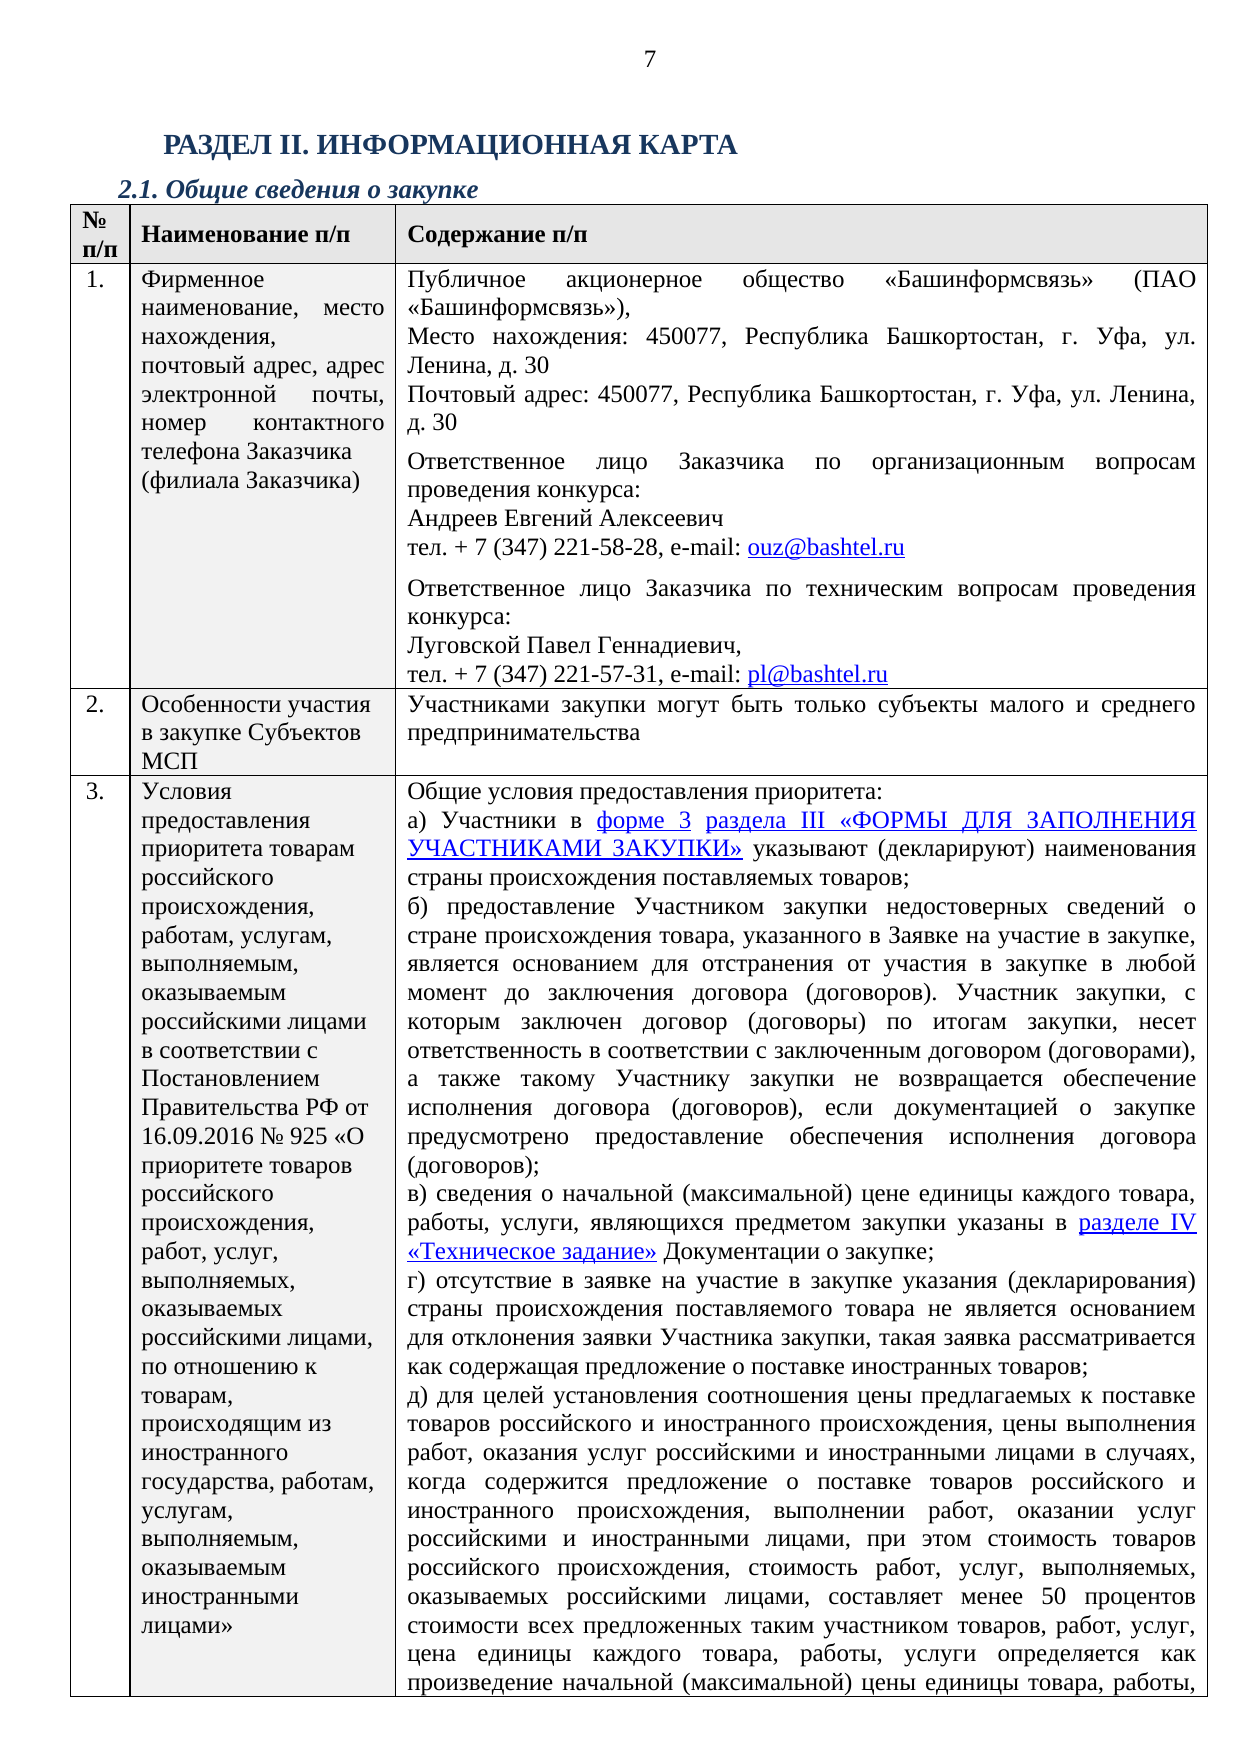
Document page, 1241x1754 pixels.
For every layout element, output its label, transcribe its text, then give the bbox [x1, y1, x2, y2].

table_header № п/п [71, 205, 129, 263]
table_header Наименование п/п [131, 205, 395, 263]
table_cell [131, 776, 395, 1696]
table_cell Участниками закупки могут быть только субъекты малого и среднего предпринимательства [396, 689, 1207, 775]
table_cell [396, 776, 1207, 1696]
table_cell [71, 264, 129, 688]
text 2.1. Общие сведения о закупке [118, 173, 1181, 204]
table_cell Фирменное наименование, место нахождения, почтовый адрес, адрес электронной почты, номер контактного телефона Заказчика (филиала Заказчика) [131, 264, 395, 688]
table_header Содержание п/п [396, 205, 1207, 263]
table_cell [71, 689, 129, 775]
subtitle РАЗДЕЛ II. ИНФОРМАЦИОННАЯ КАРТА [163, 127, 1181, 160]
table_cell Публичное акционерное общество «Башинформсвязь» (ПАО «Башинформсвязь»), Место нахождения: 450077, Республика Башкортостан, г. Уфа, ул. Ленина, д. 30 Почтовый адрес: 450077, Республика Башкортостан, г. Уфа, ул. Ленина, д. 30 Ответственное лицо Заказчика по организационным вопросам проведения конкурса: Андреев Евгений Алексеевич тел. + 7 (347) 221-58-28, e-mail: ouz@bashtel.ru Ответственное лицо Заказчика по техническим вопросам проведения конкурса: Луговской Павел Геннадиевич, тел. + 7 (347) 221-57-31, e-mail: pl@bashtel.ru [396, 264, 1207, 688]
table_cell [71, 776, 129, 1696]
table_cell Особенности участия в закупке Субъектов МСП [131, 689, 395, 775]
